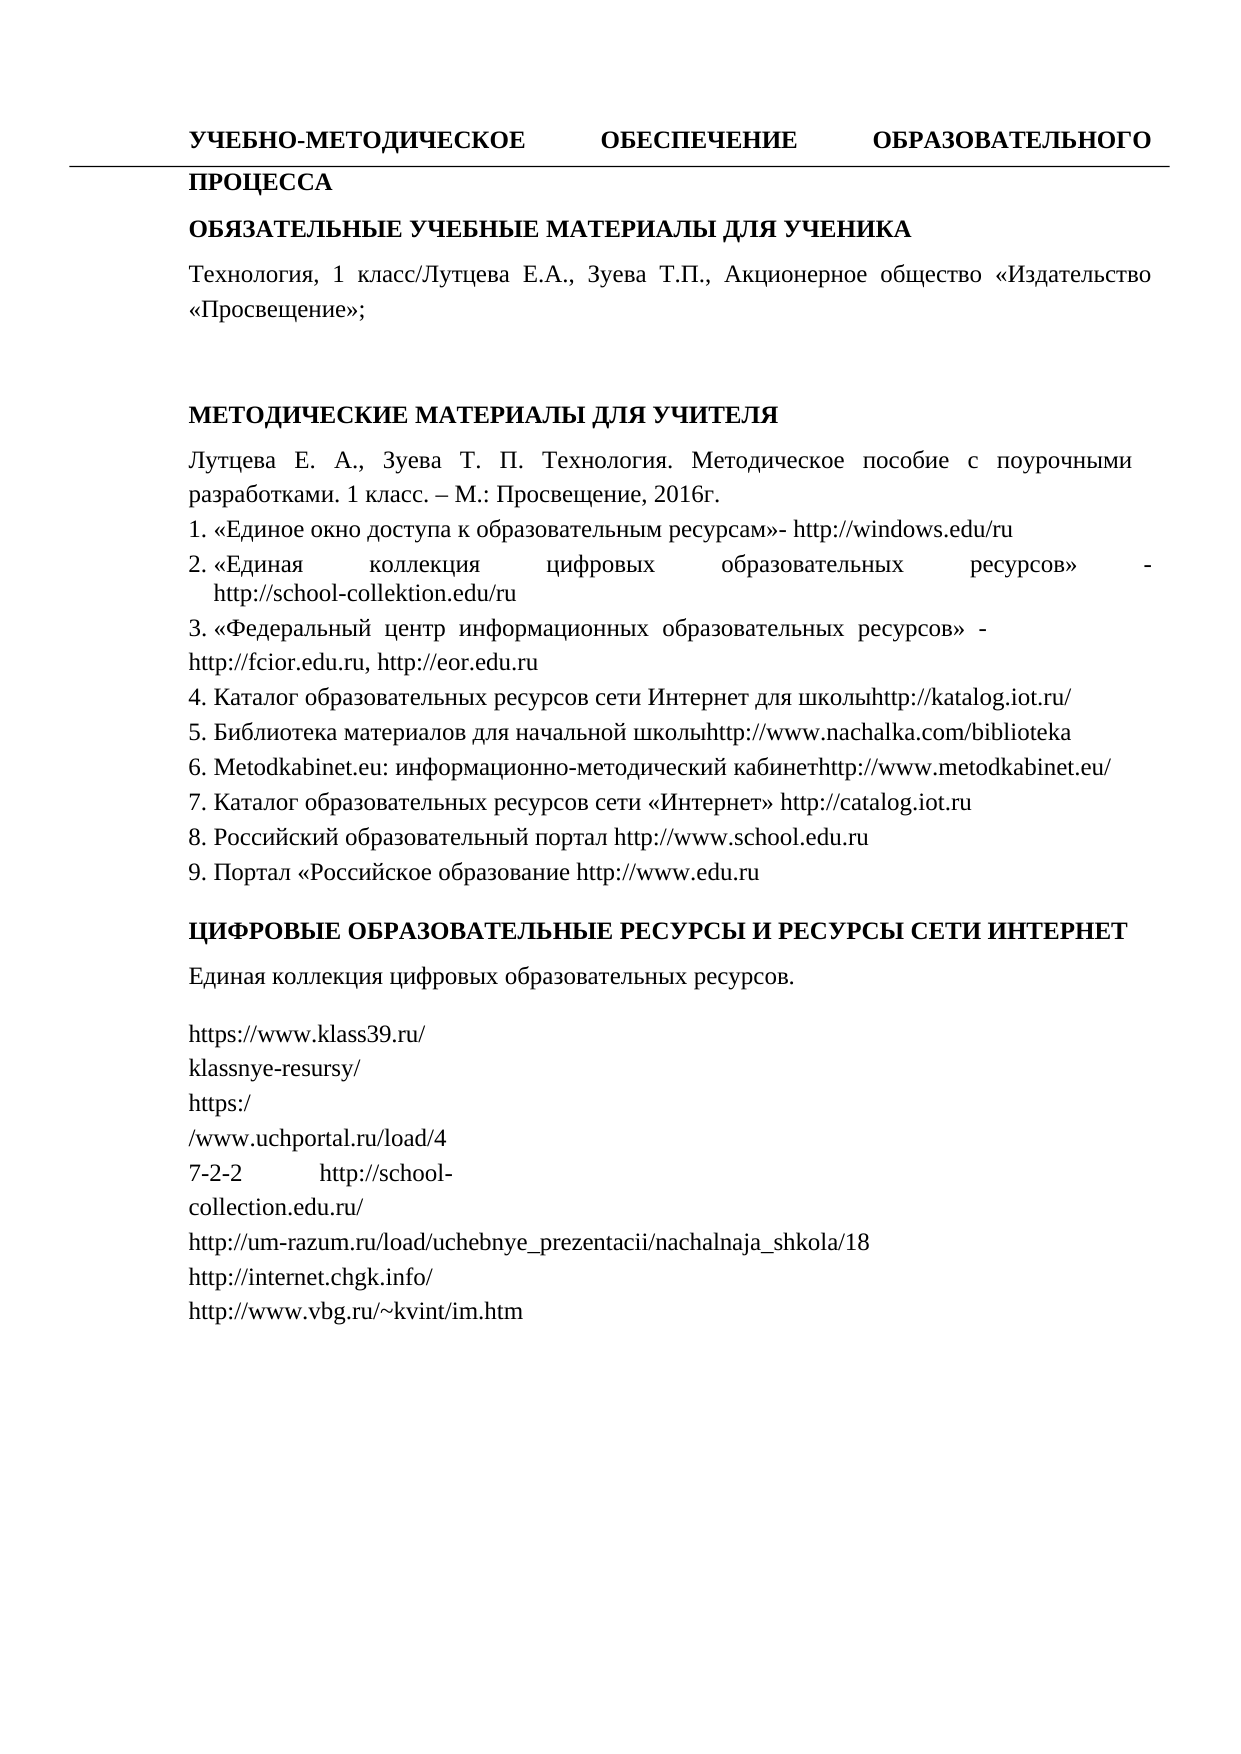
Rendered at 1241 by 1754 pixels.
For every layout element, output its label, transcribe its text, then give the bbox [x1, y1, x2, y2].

list Mеtodkabinet.eu: информационно-методический кабинетhttp://www.metodkabinet.eu/ [188, 752, 1152, 781]
text http://www.vbg.ru/~kvint/im.htm [188, 1296, 1152, 1325]
text Единая коллекция цифровых образовательных ресурсов. [188, 961, 1152, 989]
list Библиотека материалов для начальной школыhttp://www.nachalka.com/biblioteka [188, 717, 1152, 746]
list «Единая коллекция цифровых образовательных ресурсов» - http://school-collektion.edu/ru [188, 549, 1152, 607]
text http://um-razum.ru/load/uchebnye_prezentacii/nachalnaja_shkola/18 http://internet.chgk.info/ [188, 1227, 963, 1290]
list «Федеральный центр информационных образовательных ресурсов» -http://fcior.edu.ru, http://eor.edu.ru [188, 613, 987, 676]
list «Единое окно доступа к образовательным ресурсам»- http://windows.edu/ru [188, 514, 1152, 543]
text ОБЯЗАТЕЛЬНЫЕ УЧЕБНЫЕ МАТЕРИАЛЫ ДЛЯ УЧЕНИКА [188, 214, 1152, 243]
list Российский образовательный портал http://www.school.edu.ru [188, 822, 1152, 851]
text МЕТОДИЧЕСКИЕ МАТЕРИАЛЫ ДЛЯ УЧИТЕЛЯ [188, 400, 1152, 428]
text Лутцева Е. А., Зуева Т. П. Технология. Методическое пособие с поурочными разработками. 1 класс. – М.: Просвещение, 2016г. [188, 445, 1133, 508]
text УЧЕБНО-МЕТОДИЧЕСКОЕ ОБЕСПЕЧЕНИЕ ОБРАЗОВАТЕЛЬНОГО ПРОЦЕССА [188, 125, 1152, 196]
list Каталог образовательных ресурсов сети Интернет для школыhttp://katalog.iot.ru/ [188, 682, 1152, 711]
list Портал «Российское образование http://www.edu.ru [188, 857, 1152, 886]
list Каталог образовательных ресурсов сети «Интернет» http://catalog.iot.ru [188, 787, 1152, 816]
text Технология, 1 класс/Лутцева Е.А., Зуева Т.П., Акционерное общество «Издательство «Просвещение»; [188, 259, 1152, 323]
text ЦИФРОВЫЕ ОБРАЗОВАТЕЛЬНЫЕ РЕСУРСЫ И РЕСУРСЫ СЕТИ ИНТЕРНЕТ [188, 916, 1152, 944]
text https://www.klass39.ru/klassnye-resursy/ https://www.uchportal.ru/load/47-2-2 http://school-collection.edu.ru/ [188, 1019, 452, 1221]
